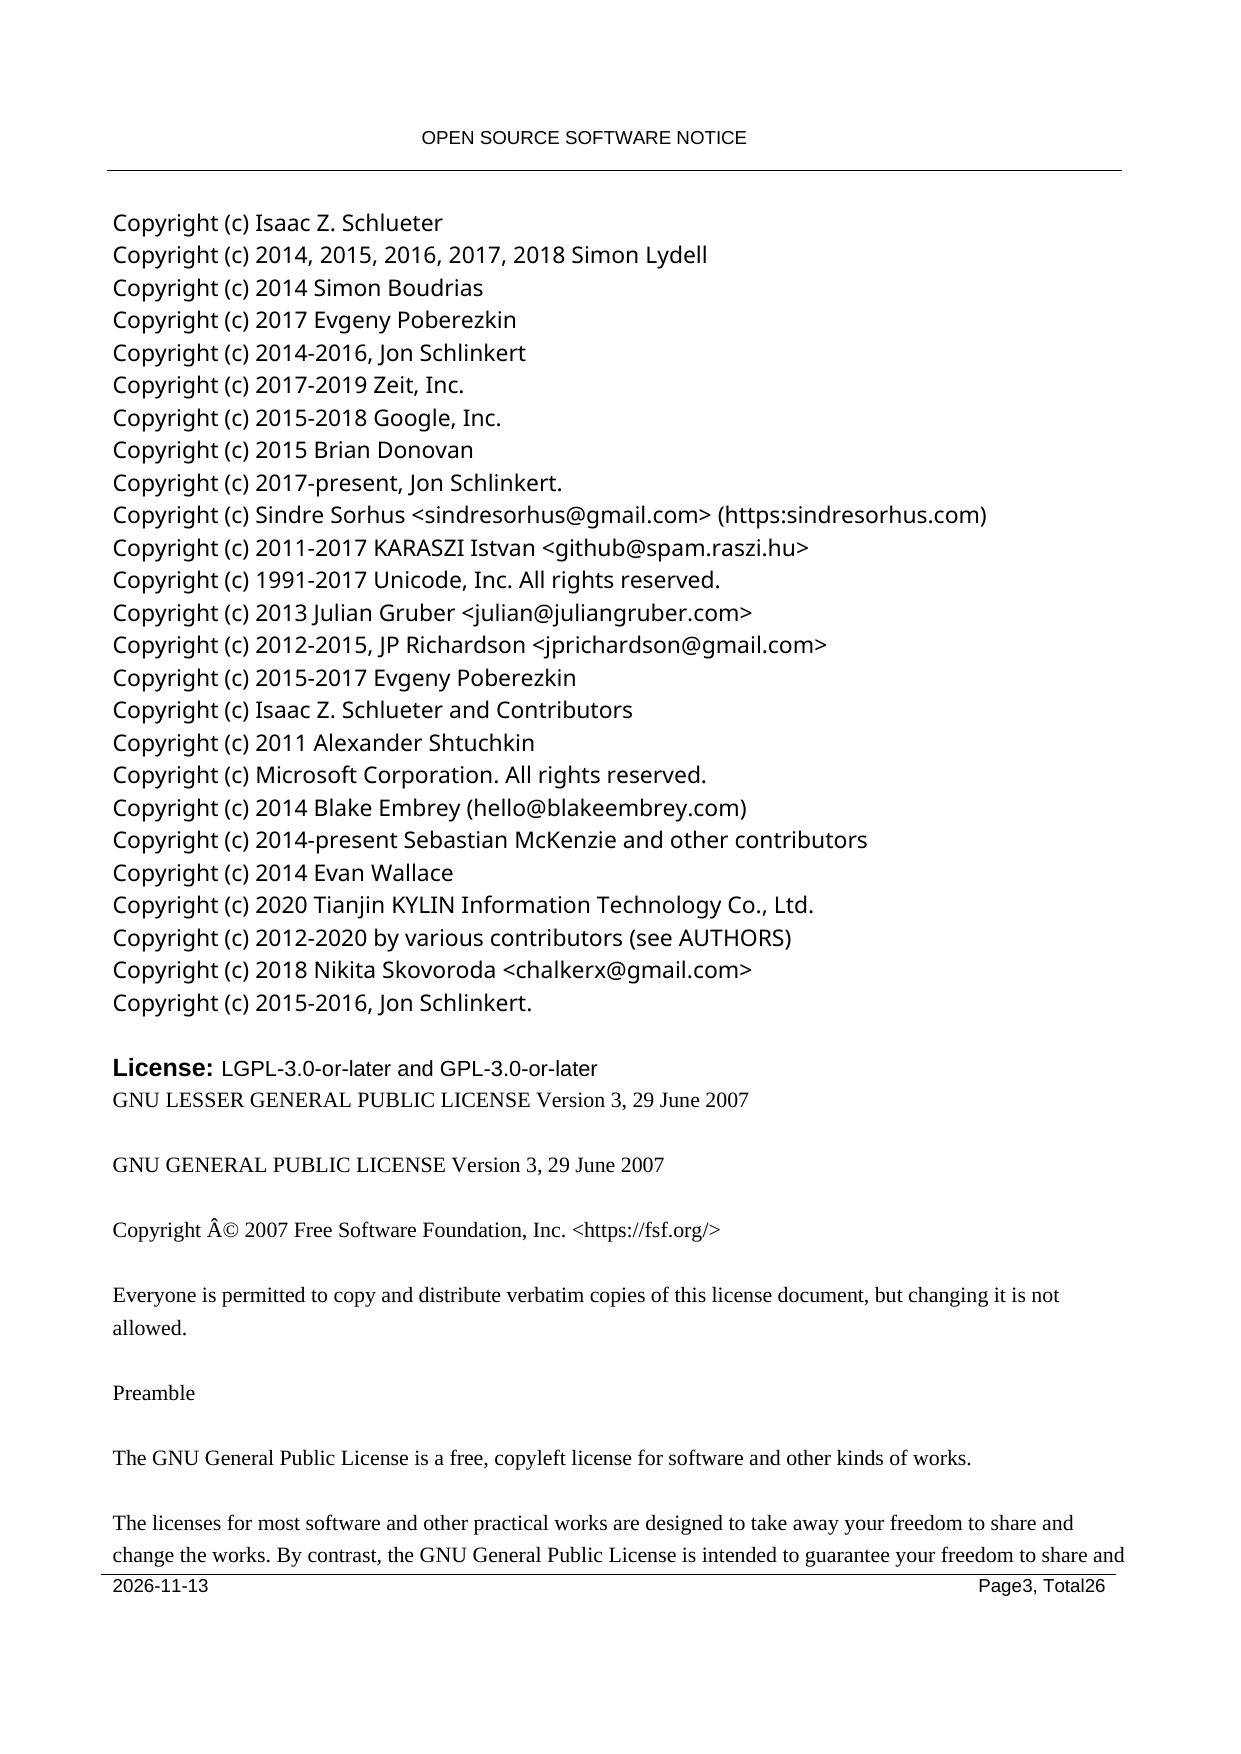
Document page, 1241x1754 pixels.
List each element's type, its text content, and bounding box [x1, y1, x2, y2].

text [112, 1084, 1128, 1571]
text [112, 206, 1128, 1051]
text License: LGPL-3.0-or-later and GPL-3.0-or-later [112, 1051, 1128, 1084]
